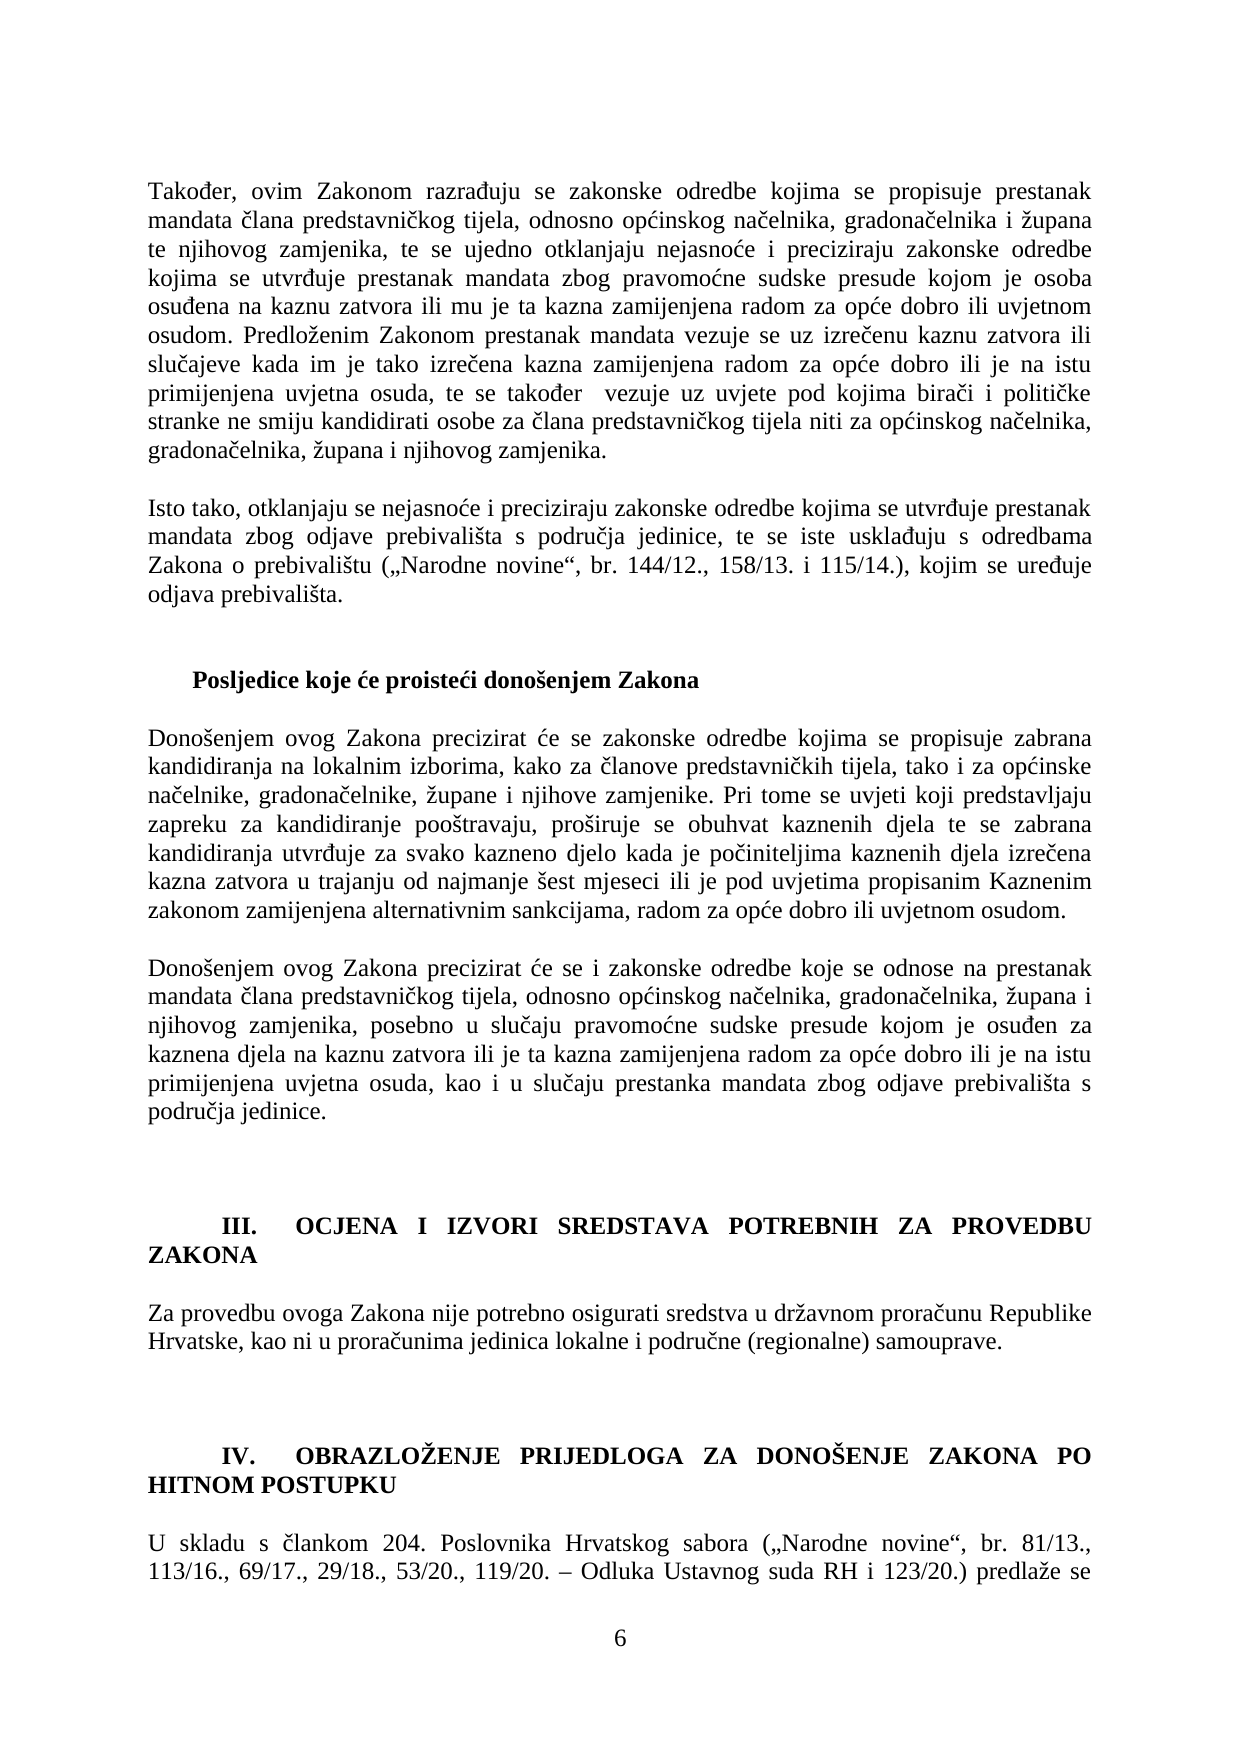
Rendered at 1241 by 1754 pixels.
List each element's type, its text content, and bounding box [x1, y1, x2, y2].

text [148, 1528, 1093, 1585]
text Donošenjem ovog Zakona precizirat će se i zakonske odredbe koje se odnose na prestanak mandata člana predstavničkog tijela, odnosno općinskog načelnika, gradonačelnika, župana i njihovog zamjenika, posebno u slučaju pravomoćne sudske presude kojom je osuđen za kaznena djela na kaznu zatvora ili je ta kazna zamijenjena radom za opće dobro ili je na istu primijenjena uvjetna osuda, kao i u slučaju prestanka mandata zbog odjave prebivališta s područja jedinice. [148, 953, 1093, 1125]
text Posljedice koje će proisteći donošenjem Zakona [148, 665, 1093, 694]
text Donošenjem ovog Zakona precizirat će se zakonske odredbe kojima se propisuje zabrana kandidiranja na lokalnim izborima, kako za članove predstavničkih tijela, tako i za općinske načelnike, gradonačelnike, župane i njihove zamjenike. Pri tome se uvjeti koji predstavljaju zapreku za kandidiranje pooštravaju, proširuje se obuhvat kaznenih djela te se zabrana kandidiranja utvrđuje za svako kazneno djelo kada je počiniteljima kaznenih djela izrečena kazna zatvora u trajanju od najmanje šest mjeseci ili je pod uvjetima propisanim Kaznenim zakonom zamijenjena alternativnim sankcijama, radom za opće dobro ili uvjetnom osudom. [148, 723, 1093, 924]
text Isto tako, otklanjaju se nejasnoće i preciziraju zakonske odredbe kojima se utvrđuje prestanak mandata zbog odjave prebivališta s područja jedinice, te se iste usklađuju s odredbama Zakona o prebivalištu („Narodne novine“, br. 144/12., 158/13. i 115/14.), kojim se uređuje odjava prebivališta. [148, 493, 1093, 608]
text III. OCJENA I IZVORI SREDSTAVA POTREBNIH ZA PROVEDBU ZAKONA [148, 1211, 1093, 1269]
text Također, ovim Zakonom razrađuju se zakonske odredbe kojima se propisuje prestanak mandata člana predstavničkog tijela, odnosno općinskog načelnika, gradonačelnika i župana te njihovog zamjenika, te se ujedno otklanjaju nejasnoće i preciziraju zakonske odredbe kojima se utvrđuje prestanak mandata zbog pravomoćne sudske presude kojom je osoba osuđena na kaznu zatvora ili mu je ta kazna zamijenjena radom za opće dobro ili uvjetnom osudom. Predloženim Zakonom prestanak mandata vezuje se uz izrečenu kaznu zatvora ili slučajeve kada im je tako izrečena kazna zamijenjena radom za opće dobro ili je na istu primijenjena uvjetna osuda, te se također vezuje uz uvjete pod kojima birači i političke stranke ne smiju kandidirati osobe za člana predstavničkog tijela niti za općinskog načelnika, gradonačelnika, župana i njihovog zamjenika. [148, 176, 1093, 464]
text Za provedbu ovoga Zakona nije potrebno osigurati sredstva u državnom proračunu Republike Hrvatske, kao ni u proračunima jedinica lokalne i područne (regionalne) samouprave. [148, 1298, 1093, 1355]
text IV. OBRAZLOŽENJE PRIJEDLOGA ZA DONOŠENJE ZAKONA PO HITNOM POSTUPKU [148, 1441, 1093, 1499]
